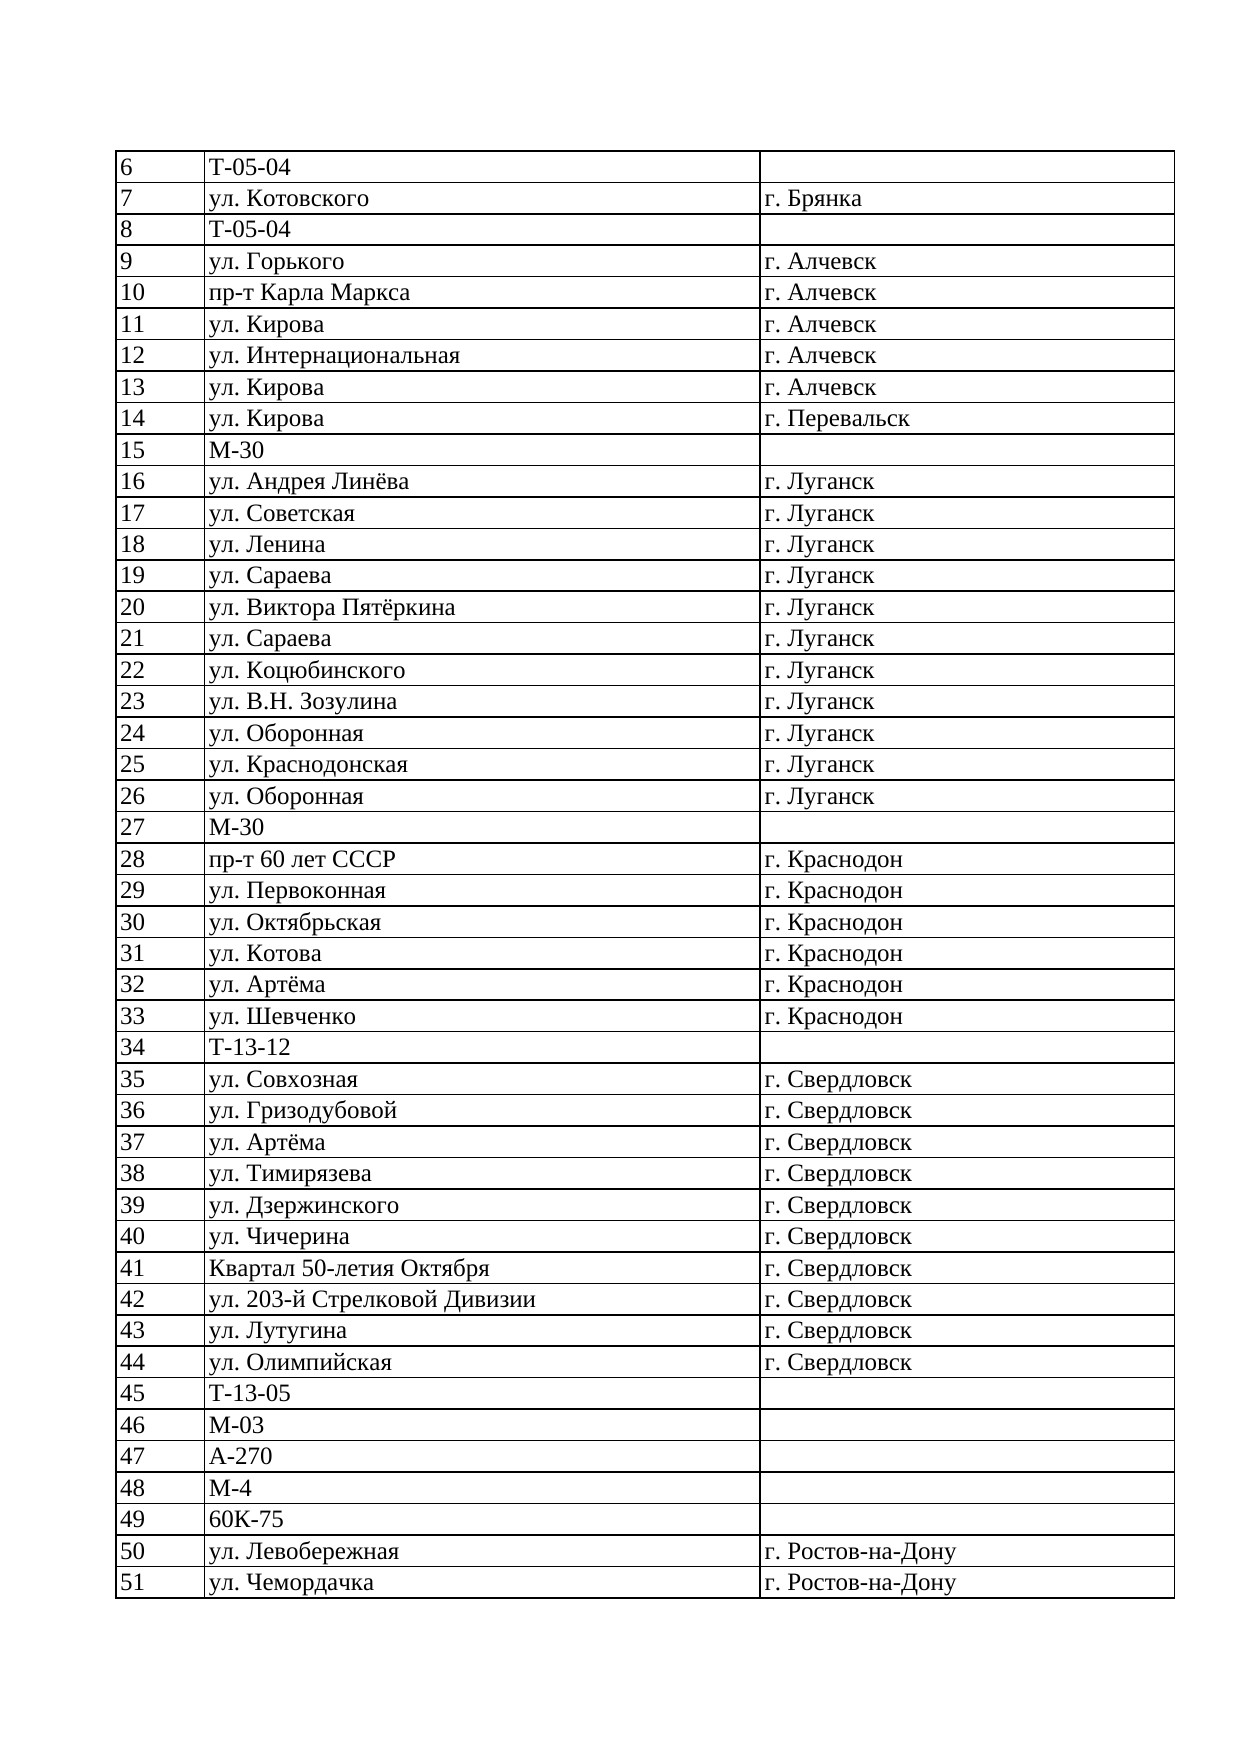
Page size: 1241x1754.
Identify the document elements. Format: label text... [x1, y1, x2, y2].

table_cell ул. Кирова [205, 403, 759, 433]
table_cell г. Свердловск [761, 1127, 1174, 1157]
table_cell 37 [117, 1127, 204, 1157]
table_cell 28 [117, 844, 204, 873]
table_cell 11 [117, 309, 204, 339]
table_cell ул. Оборонная [205, 718, 759, 748]
table_cell ул. Совхозная [205, 1064, 759, 1094]
table_cell 20 [117, 592, 204, 622]
table_cell г. Свердловск [761, 1095, 1174, 1125]
table_cell 25 [117, 749, 204, 779]
table_cell 21 [117, 623, 204, 653]
table_cell г. Краснодон [761, 844, 1174, 873]
table_cell Т-13-05 [205, 1378, 759, 1408]
table_cell 35 [117, 1064, 204, 1094]
table_cell пр-т 60 лет СССР [205, 844, 759, 873]
table_cell г. Краснодон [761, 938, 1174, 968]
table_cell пр-т Карла Маркса [205, 277, 759, 307]
table_cell г. Луганск [761, 718, 1174, 748]
table_cell ул. Чичерина [205, 1221, 759, 1251]
table_cell 17 [117, 498, 204, 527]
table_cell 50 [117, 1536, 204, 1566]
table_cell 18 [117, 529, 204, 559]
table_cell ул. Виктора Пятёркина [205, 592, 759, 622]
table_cell ул. Шевченко [205, 1001, 759, 1031]
table_cell г. Алчевск [761, 246, 1174, 276]
table_cell М-03 [205, 1410, 759, 1440]
table_cell 23 [117, 686, 204, 716]
table_cell г. Луганск [761, 686, 1174, 716]
table_cell г. Брянка [761, 183, 1174, 213]
table_cell г. Луганск [761, 623, 1174, 653]
table_cell 9 [117, 246, 204, 276]
table_cell 45 [117, 1378, 204, 1408]
table_cell г. Краснодон [761, 907, 1174, 936]
table_cell [761, 812, 1174, 842]
table_cell 6 [117, 152, 204, 181]
table_cell 51 [117, 1567, 204, 1597]
table_cell 12 [117, 340, 204, 370]
table_cell 8 [117, 215, 204, 244]
table_cell 49 [117, 1504, 204, 1534]
table_cell 27 [117, 812, 204, 842]
table_cell г. Луганск [761, 592, 1174, 622]
table_cell г. Свердловск [761, 1347, 1174, 1377]
table_cell ул. Чемордачка [205, 1567, 759, 1597]
table_cell ул. Дзержинского [205, 1190, 759, 1219]
table_cell 40 [117, 1221, 204, 1251]
table_cell ул. Октябрьская [205, 907, 759, 936]
table_cell Т-05-04 [205, 215, 759, 244]
table_cell Т-05-04 [205, 152, 759, 181]
table_cell 30 [117, 907, 204, 936]
table_cell г. Краснодон [761, 875, 1174, 905]
table_cell Квартал 50-летия Октября [205, 1253, 759, 1282]
table_cell г. Свердловск [761, 1316, 1174, 1345]
table_cell 15 [117, 435, 204, 464]
table_cell ул. Горького [205, 246, 759, 276]
table_cell 39 [117, 1190, 204, 1219]
table_cell г. Краснодон [761, 970, 1174, 999]
table_cell ул. Интернациональная [205, 340, 759, 370]
table_cell [761, 1504, 1174, 1534]
table_cell г. Свердловск [761, 1064, 1174, 1094]
table_cell 33 [117, 1001, 204, 1031]
table_cell [761, 215, 1174, 244]
table_cell 24 [117, 718, 204, 748]
table_cell ул. Котовского [205, 183, 759, 213]
table_cell г. Алчевск [761, 309, 1174, 339]
table_cell 36 [117, 1095, 204, 1125]
table_cell 46 [117, 1410, 204, 1440]
table_cell ул. Советская [205, 498, 759, 527]
table_cell ул. Оборонная [205, 781, 759, 811]
table_cell [761, 152, 1174, 181]
table_cell 13 [117, 372, 204, 402]
table_cell ул. Сараева [205, 623, 759, 653]
table_cell ул. Олимпийская [205, 1347, 759, 1377]
table_cell 32 [117, 970, 204, 999]
table_cell г. Ростов-на-Дону [761, 1567, 1174, 1597]
table_cell 48 [117, 1473, 204, 1503]
table_cell [761, 1410, 1174, 1440]
table_cell г. Луганск [761, 655, 1174, 685]
table_cell ул. Лутугина [205, 1316, 759, 1345]
table_cell 47 [117, 1441, 204, 1471]
table_cell 14 [117, 403, 204, 433]
table_cell г. Луганск [761, 529, 1174, 559]
table_cell Т-13-12 [205, 1032, 759, 1062]
table_cell г. Свердловск [761, 1158, 1174, 1188]
table_cell г. Ростов-на-Дону [761, 1536, 1174, 1566]
table_cell [761, 1378, 1174, 1408]
table_cell ул. В.Н. Зозулина [205, 686, 759, 716]
table_cell ул. Сараева [205, 561, 759, 590]
table_cell г. Луганск [761, 749, 1174, 779]
table_cell ул. Первоконная [205, 875, 759, 905]
table_cell ул. Краснодонская [205, 749, 759, 779]
table_cell г. Перевальск [761, 403, 1174, 433]
table_cell 29 [117, 875, 204, 905]
table_cell М-30 [205, 812, 759, 842]
table_cell М-4 [205, 1473, 759, 1503]
table_cell 60К-75 [205, 1504, 759, 1534]
table_cell 31 [117, 938, 204, 968]
table_cell ул. Коцюбинского [205, 655, 759, 685]
table_cell 19 [117, 561, 204, 590]
table_cell г. Луганск [761, 561, 1174, 590]
table_cell А-270 [205, 1441, 759, 1471]
table_cell ул. Гризодубовой [205, 1095, 759, 1125]
table_cell [761, 1032, 1174, 1062]
table_cell ул. Артёма [205, 970, 759, 999]
table_cell ул. Тимирязева [205, 1158, 759, 1188]
table_cell 7 [117, 183, 204, 213]
table_cell 16 [117, 466, 204, 496]
table_cell [761, 435, 1174, 464]
table_cell ул. 203-й Стрелковой Дивизии [205, 1284, 759, 1314]
table_cell г. Краснодон [761, 1001, 1174, 1031]
table_cell г. Луганск [761, 498, 1174, 527]
table_cell ул. Котова [205, 938, 759, 968]
table_cell г. Алчевск [761, 277, 1174, 307]
table_cell г. Луганск [761, 466, 1174, 496]
table_cell г. Алчевск [761, 340, 1174, 370]
table_cell ул. Кирова [205, 309, 759, 339]
table_cell М-30 [205, 435, 759, 464]
table_cell ул. Андрея Линёва [205, 466, 759, 496]
table_cell г. Свердловск [761, 1221, 1174, 1251]
table_cell 44 [117, 1347, 204, 1377]
table_cell ул. Ленина [205, 529, 759, 559]
table_cell г. Свердловск [761, 1190, 1174, 1219]
table_cell 42 [117, 1284, 204, 1314]
table_cell 22 [117, 655, 204, 685]
table_cell ул. Артёма [205, 1127, 759, 1157]
table_cell г. Луганск [761, 781, 1174, 811]
table_cell [761, 1473, 1174, 1503]
table_cell 26 [117, 781, 204, 811]
table_cell г. Алчевск [761, 372, 1174, 402]
table_cell 34 [117, 1032, 204, 1062]
table_cell г. Свердловск [761, 1284, 1174, 1314]
table_cell 10 [117, 277, 204, 307]
table_cell ул. Левобережная [205, 1536, 759, 1566]
table_cell 41 [117, 1253, 204, 1282]
table_cell ул. Кирова [205, 372, 759, 402]
table_cell 38 [117, 1158, 204, 1188]
table_cell [761, 1441, 1174, 1471]
table_cell 43 [117, 1316, 204, 1345]
table_cell г. Свердловск [761, 1253, 1174, 1282]
